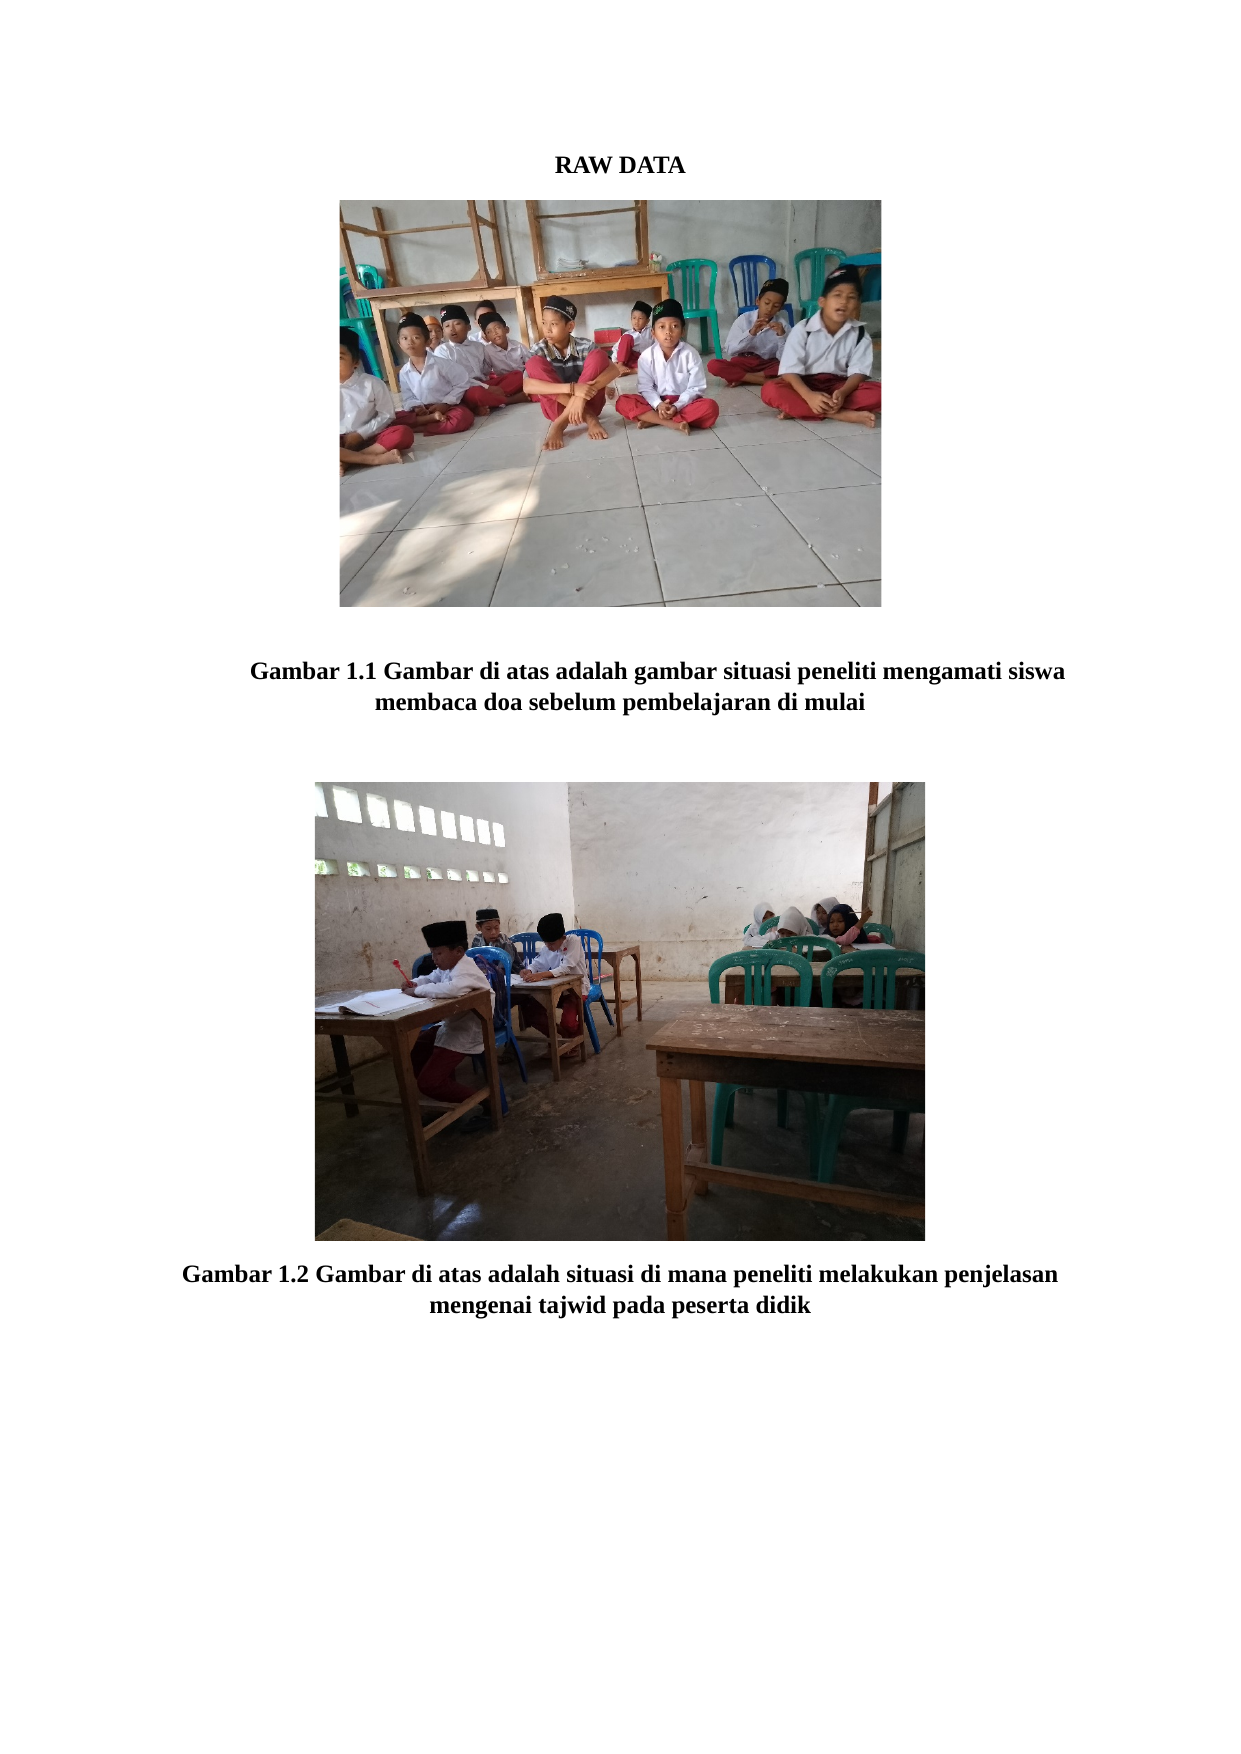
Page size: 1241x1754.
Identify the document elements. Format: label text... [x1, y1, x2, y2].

picture [314, 782, 926, 1241]
text Gambar 1.1 Gambar di atas adalah gambar situasi peneliti mengamati siswa membaca doa sebelum pembelajaran di mulai [150, 656, 1090, 716]
text RAW DATA [150, 150, 1090, 179]
text Gambar 1.2 Gambar di atas adalah situasi di mana peneliti melakukan penjelasan mengenai tajwid pada peserta didik [150, 1259, 1090, 1319]
picture [339, 200, 882, 607]
